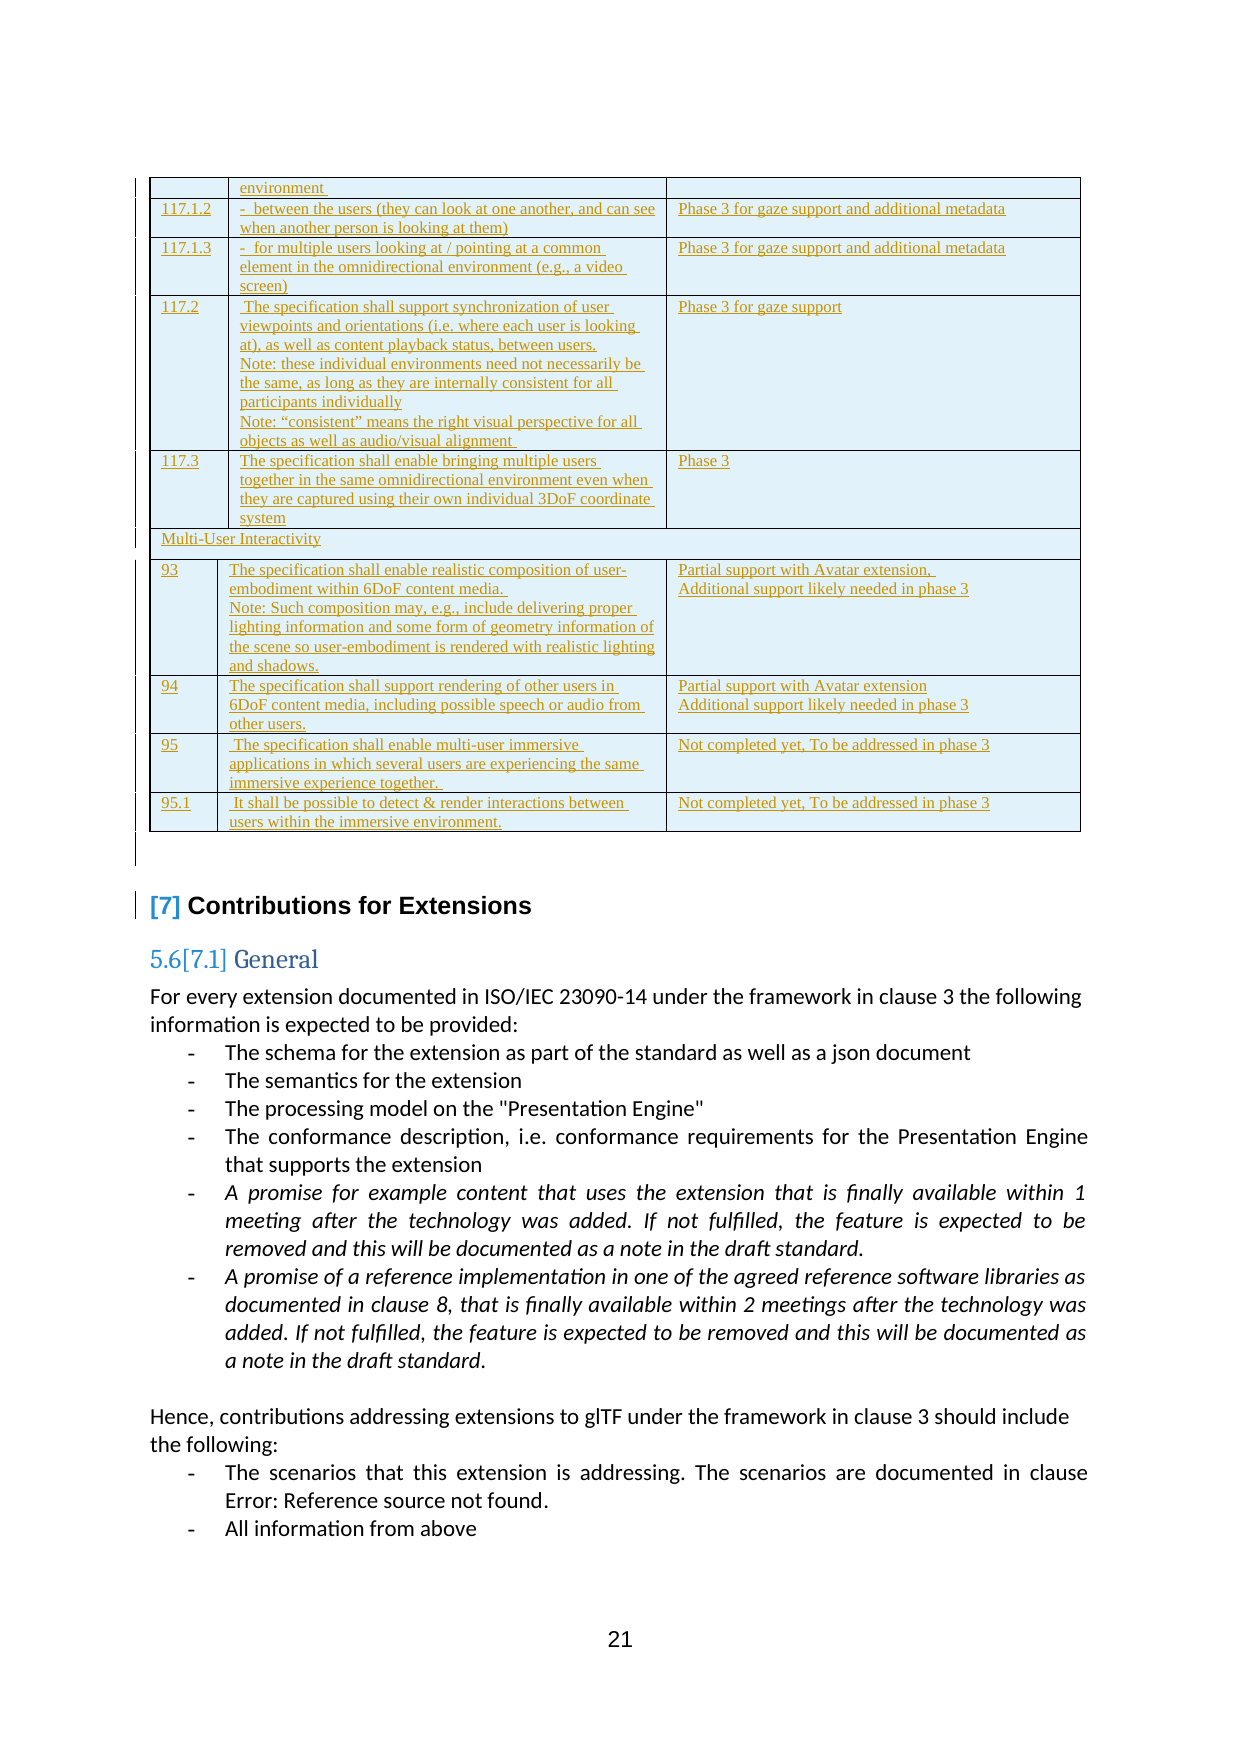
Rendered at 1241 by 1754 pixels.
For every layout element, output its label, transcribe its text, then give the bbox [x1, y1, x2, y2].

list All information from above [187, 1514, 1090, 1542]
subtitle General [150, 944, 1090, 976]
text For every extension documented in ISO/IEC 23090-14 under the framework in clause 3 the following information is expected to be provided: [150, 982, 1090, 1038]
list The semantics for the extension [187, 1066, 1090, 1094]
list The conformance description, i.e. conformance requirements for the Presentation Engine that supports the extension [187, 1122, 1090, 1178]
list The processing model on the "Presentation Engine" [187, 1094, 1090, 1122]
list The schema for the extension as part of the standard as well as a json document [187, 1038, 1090, 1066]
text Hence, contributions addressing extensions to glTF under the framework in clause 3 should include the following: [150, 1402, 1090, 1458]
subtitle Contributions for Extensions [150, 891, 1090, 919]
list A promise for example content that uses the extension that is finally available within 1 meeting after the technology was added. If not fulfilled, the feature is expected to be removed and this will be documented as a note in the draft standard. [187, 1178, 1090, 1262]
list A promise of a reference implementation in one of the agreed reference software libraries as documented in clause 7, that is finally available within 2 meetings after the technology was added. If not fulfilled, the feature is expected to be removed and this will be documented as a note in the draft standard. [187, 1262, 1090, 1374]
